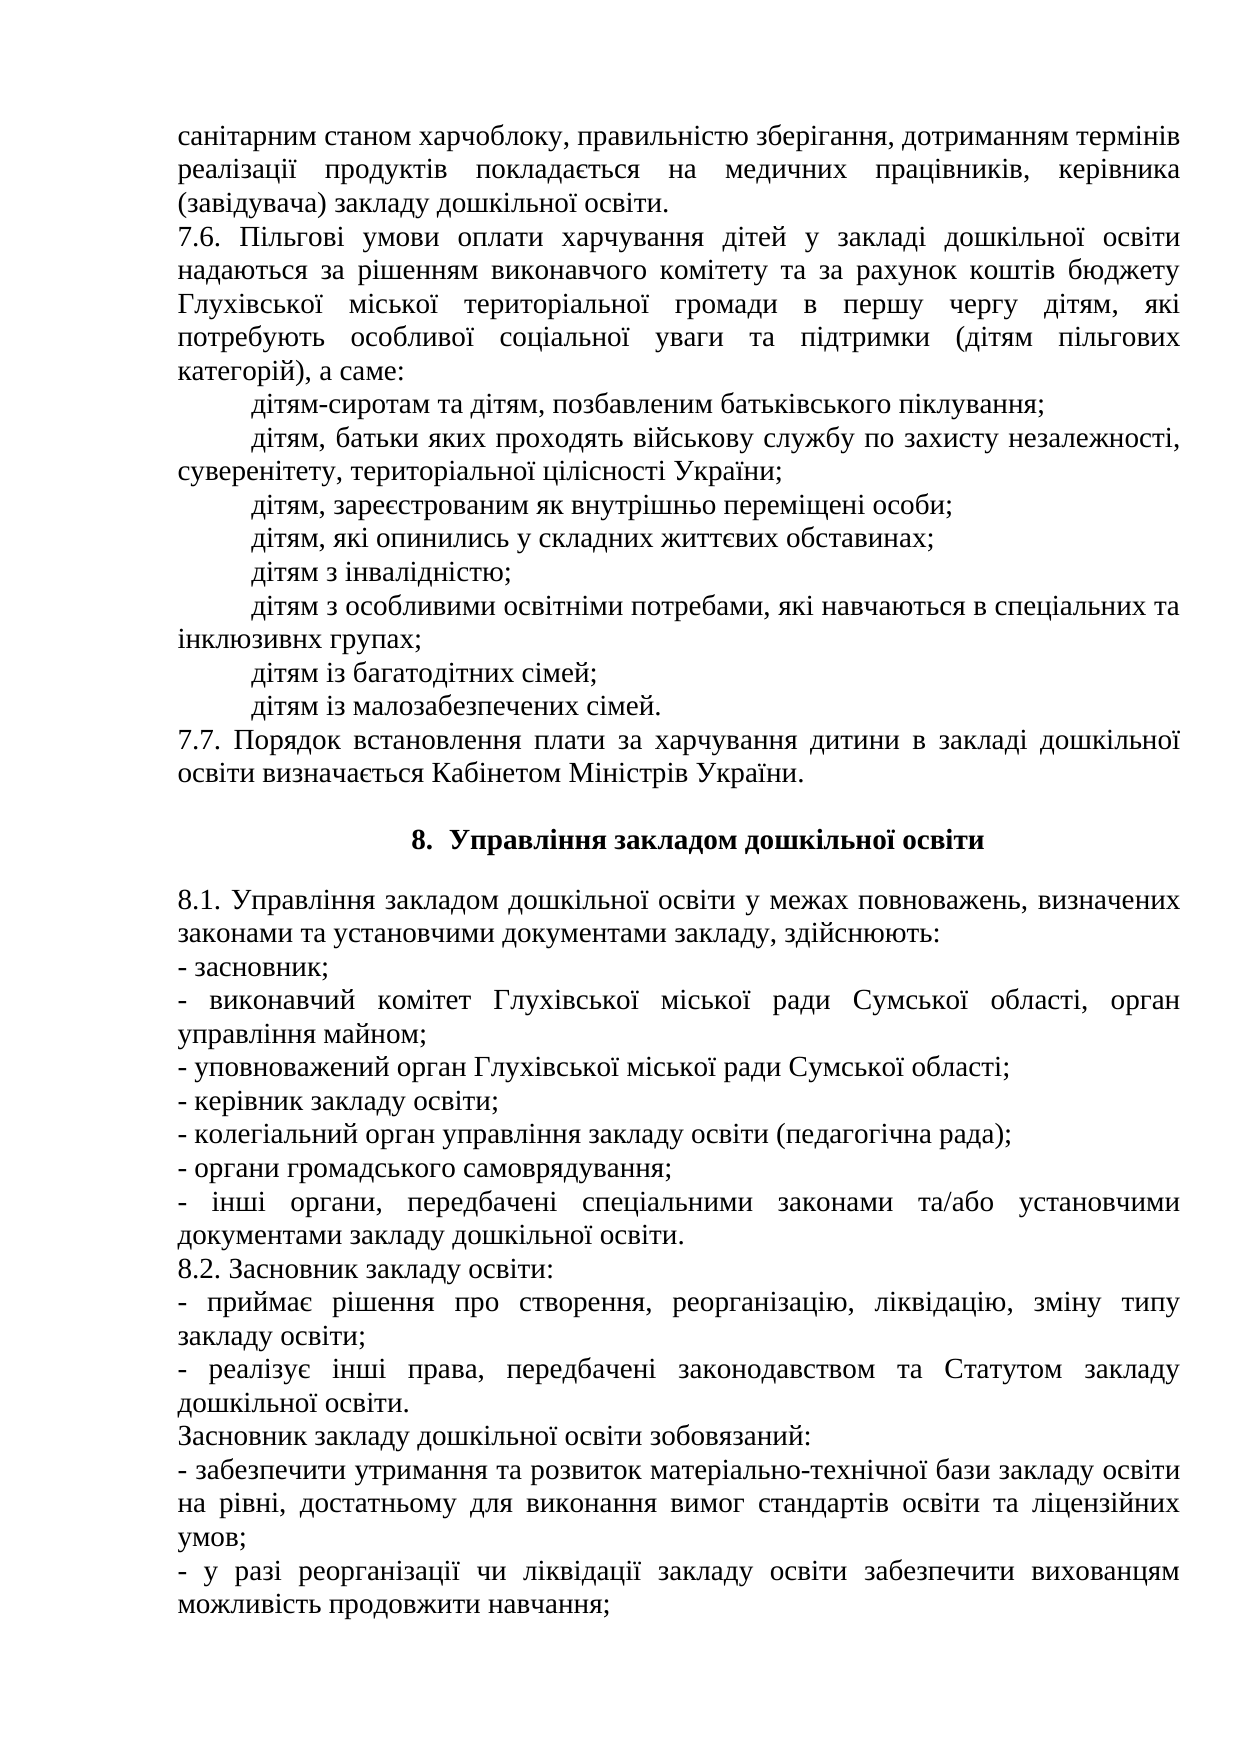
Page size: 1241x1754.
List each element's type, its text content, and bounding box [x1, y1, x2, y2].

text - реалізує інші права, передбачені законодавством та Статутом закладу дошкільної освіти. [177, 1351, 1181, 1418]
text 8.2. Засновник закладу освіти: [177, 1251, 1181, 1284]
text - виконавчий комітет Глухівської міської ради Сумської області, орган управління майном; [177, 982, 1181, 1049]
text дітям, батьки яких проходять військову службу по захисту незалежності, суверенітету, територіальної цілісності України; [177, 420, 1181, 487]
text - у разі реорганізації чи ліквідації закладу освіти забезпечити вихованцям можливість продовжити навчання; [177, 1553, 1181, 1620]
text 8.1. Управління закладом дошкільної освіти у межах повноважень, визначених законами та установчими документами закладу, здійснюють: [177, 882, 1181, 949]
text дітям, зареєстрованим як внутрішньо переміщені особи; [177, 487, 1181, 521]
text 7.6. Пільгові умови оплати харчування дітей у закладі дошкільної освіти надаються за рішенням виконавчого комітету та за рахунок коштів бюджету Глухівської міської територіальної громади в першу чергу дітям, які потребують особливої соціальної уваги та підтримки (дітям пільгових категорій), а саме: [177, 219, 1181, 386]
text дітям із багатодітних сімей; [177, 655, 1181, 688]
text - колегіальний орган управління закладу освіти (педагогічна рада); [177, 1117, 1181, 1150]
text - засновник; [177, 949, 1181, 982]
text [177, 118, 1181, 219]
list Управління закладом дошкільної освіти [215, 822, 1181, 856]
text - керівник закладу освіти; [177, 1083, 1181, 1117]
text дітям із малозабезпечених сімей. [177, 688, 1181, 722]
text - приймає рішення про створення, реорганізацію, ліквідацію, зміну типу закладу освіти; [177, 1284, 1181, 1351]
text дітям з особливими освітніми потребами, які навчаються в спеціальних та інклюзивнх групах; [177, 588, 1181, 655]
text - органи громадського самоврядування; [177, 1150, 1181, 1184]
text дітям з інвалідністю; [177, 554, 1181, 588]
text Засновник закладу дошкільної освіти зобовязаний: [177, 1418, 1181, 1452]
text дітям, які опинились у складних життєвих обставинах; [177, 521, 1181, 554]
text - інші органи, передбачені спеціальними законами та/або установчими документами закладу дошкільної освіти. [177, 1184, 1181, 1251]
text - уповноважений орган Глухівської міської ради Сумської області; [177, 1049, 1181, 1083]
text дітям-сиротам та дітям, позбавленим батьківського піклування; [177, 386, 1181, 420]
text - забезпечити утримання та розвиток матеріально-технічної бази закладу освіти на рівні, достатньому для виконання вимог стандартів освіти та ліцензійних умов; [177, 1452, 1181, 1553]
text 7.7. Порядок встановлення плати за харчування дитини в закладі дошкільної освіти визначається Кабінетом Міністрів України. [177, 722, 1181, 789]
